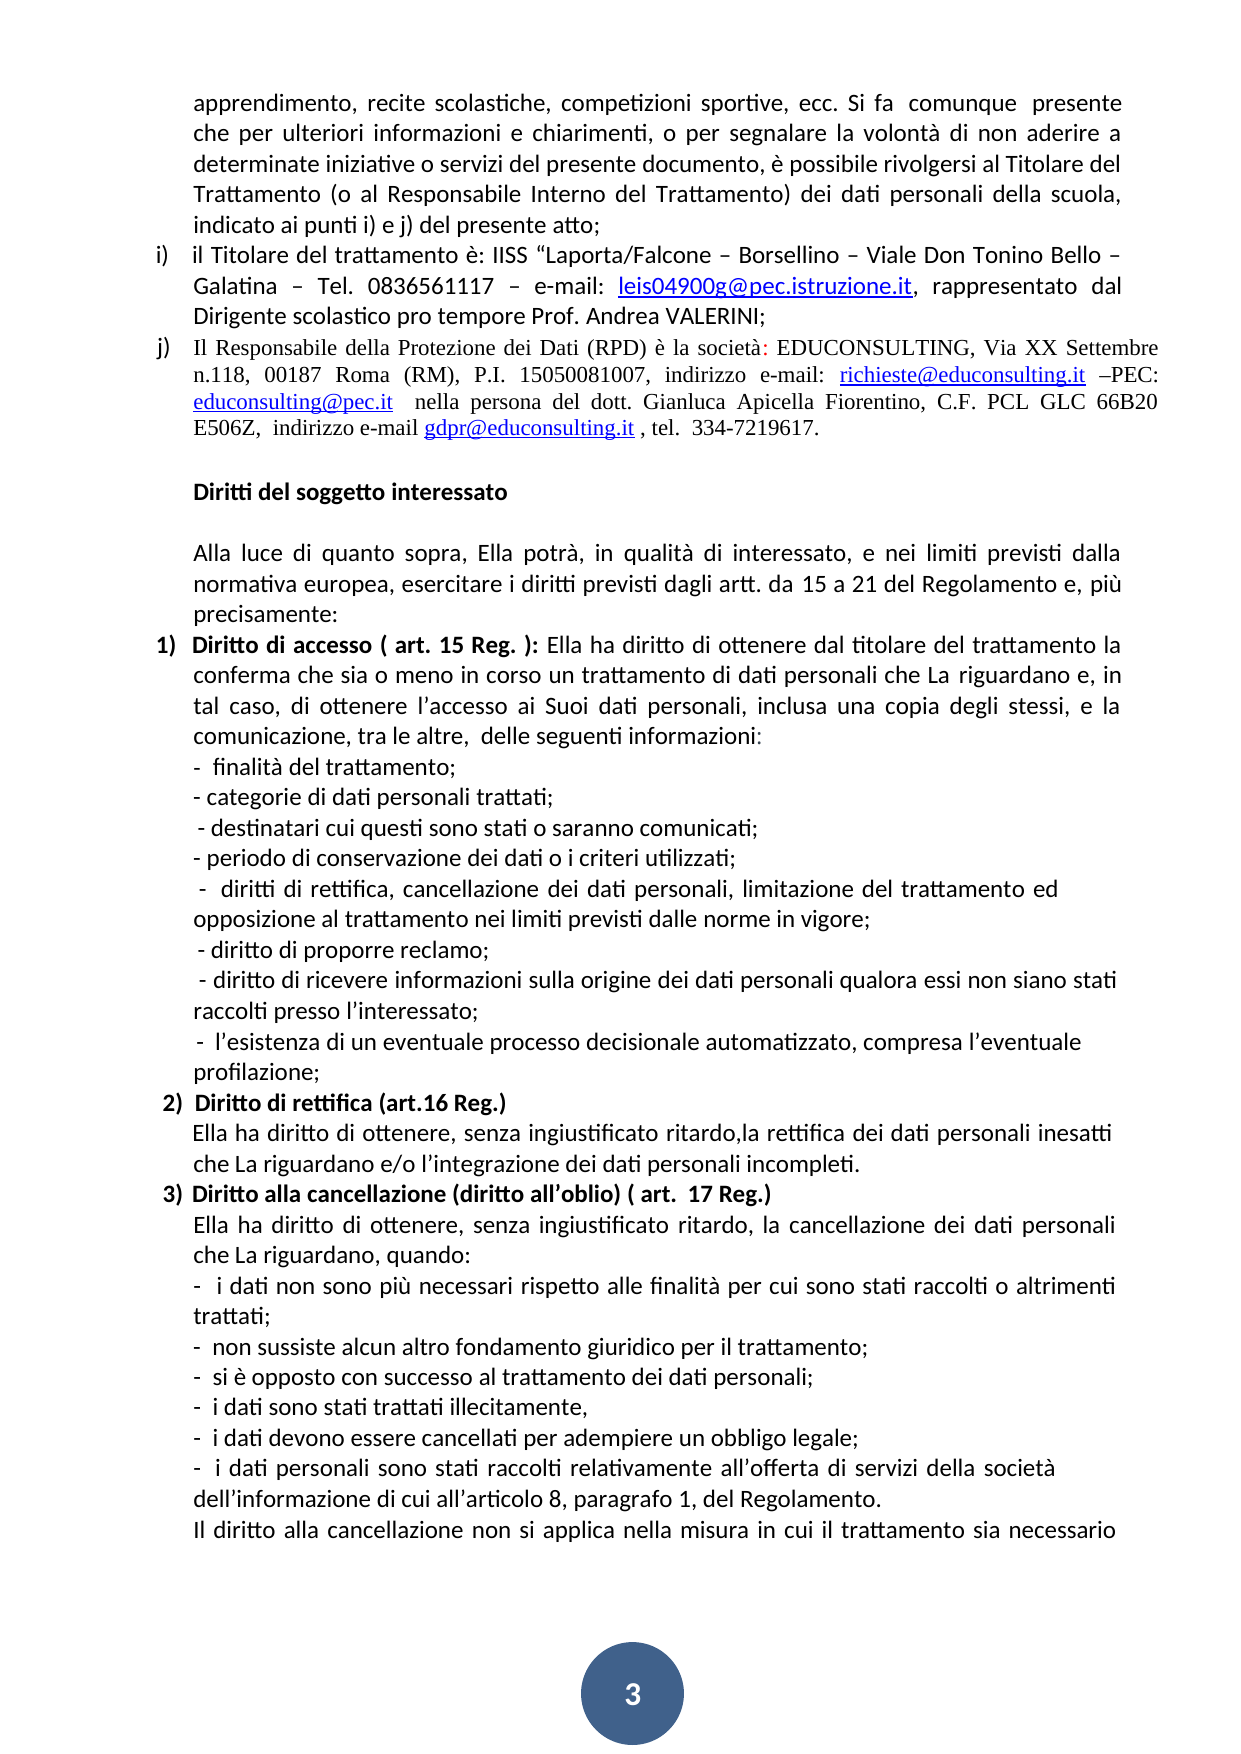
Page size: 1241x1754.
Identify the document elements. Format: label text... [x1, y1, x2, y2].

list Diritto di accesso ( art. 15 Reg. ): Ella ha diritto di ottenere dal titolare del trattamento la conferma che sia o meno in corso un trattamento di dati personali che La riguardano e, in tal caso, di ottenere l’accesso ai Suoi dati personali, inclusa una copia degli stessi, e la comunicazione, tra le altre, delle seguenti informazioni: [156, 629, 1122, 751]
list i dati devono essere cancellati per adempiere un obbligo legale; [193, 1422, 1159, 1453]
subtitle Diritto alla cancellazione (diritto all’oblio) ( art. 17 Reg.) [162, 1178, 1159, 1209]
list i dati personali sono stati raccolti relativamente all’offerta di servizi della società dell’informazione di cui all’articolo 8, paragrafo 1, del Regolamento. [193, 1453, 1123, 1514]
list non sussiste alcun altro fondamento giuridico per il trattamento; [193, 1331, 1159, 1361]
subtitle Diritto di rettifica (art.16 Reg.) [162, 1087, 1159, 1117]
text Il diritto alla cancellazione non si applica nella misura in cui il trattamento sia necessario [193, 1514, 1159, 1544]
list Il Responsabile della Protezione dei Dati (RPD) è la società: EDUCONSULTING, Via XX Settembre n.118, 00187 Roma (RM), P.I. 15050081007, indirizzo e-mail: richieste@educonsulting.it –PEC: educonsulting@pec.it nella persona del dott. Gianluca Apicella Fiorentino, C.F. PCL GLC 66B20 E506Z, indirizzo e-mail gdpr@educonsulting.it , tel. 334-7219617. [157, 331, 1159, 441]
text - finalità del trattamento; [193, 751, 1159, 781]
list diritti di rettifica, cancellazione dei dati personali, limitazione del trattamento ed opposizione al trattamento nei limiti previsti dalle norme in vigore; [193, 873, 1122, 934]
list il Titolare del trattamento è: IISS “Laporta/Falcone – Borsellino – Viale Don Tonino Bello – Galatina – Tel. 0836561117 – e-mail: leis04900g@pec.istruzione.it, rappresentato dal Dirigente scolastico pro tempore Prof. Andrea VALERINI; [156, 239, 1123, 331]
subtitle Diritti del soggetto interessato [193, 476, 1159, 507]
list l’esistenza di un eventuale processo decisionale automatizzato, compresa l’eventuale profilazione; [193, 1026, 1122, 1087]
text Ella ha diritto di ottenere, senza ingiustificato ritardo,la rettifica dei dati personali inesatti che La riguardano e/o l’integrazione dei dati personali incompleti. [192, 1117, 1151, 1178]
list periodo di conservazione dei dati o i criteri utilizzati; [193, 842, 1159, 873]
list si è opposto con successo al trattamento dei dati personali; [193, 1361, 1159, 1392]
list destinatari cui questi sono stati o saranno comunicati; [197, 812, 1159, 842]
list diritto di ricevere informazioni sulla origine dei dati personali qualora essi non siano stati raccolti presso l’interessato; [193, 965, 1122, 1026]
text Alla luce di quanto sopra, Ella potrà, in qualità di interessato, e nei limiti previsti dalla normativa europea, esercitare i diritti previsti dagli artt. da 15 a 21 del Regolamento e, più precisamente: [193, 537, 1122, 629]
list i dati sono stati trattati illecitamente, [193, 1392, 1159, 1422]
list diritto di proporre reclamo; [197, 934, 1159, 965]
text Ella ha diritto di ottenere, senza ingiustificato ritardo, la cancellazione dei dati personali che La riguardano, quando: [193, 1209, 1151, 1270]
list i dati non sono più necessari rispetto alle finalità per cui sono stati raccolti o altrimenti trattati; [193, 1270, 1122, 1331]
list categorie di dati personali trattati; [193, 781, 1159, 812]
text apprendimento, recite scolastiche, competizioni sportive, ecc. Si fa comunque presente che per ulteriori informazioni e chiarimenti, o per segnalare la volontà di non aderire a determinate iniziative o servizi del presente documento, è possibile rivolgersi al Titolare del Trattamento (o al Responsabile Interno del Trattamento) dei dati personali della scuola, indicato ai punti i) e j) del presente atto; [193, 87, 1122, 239]
